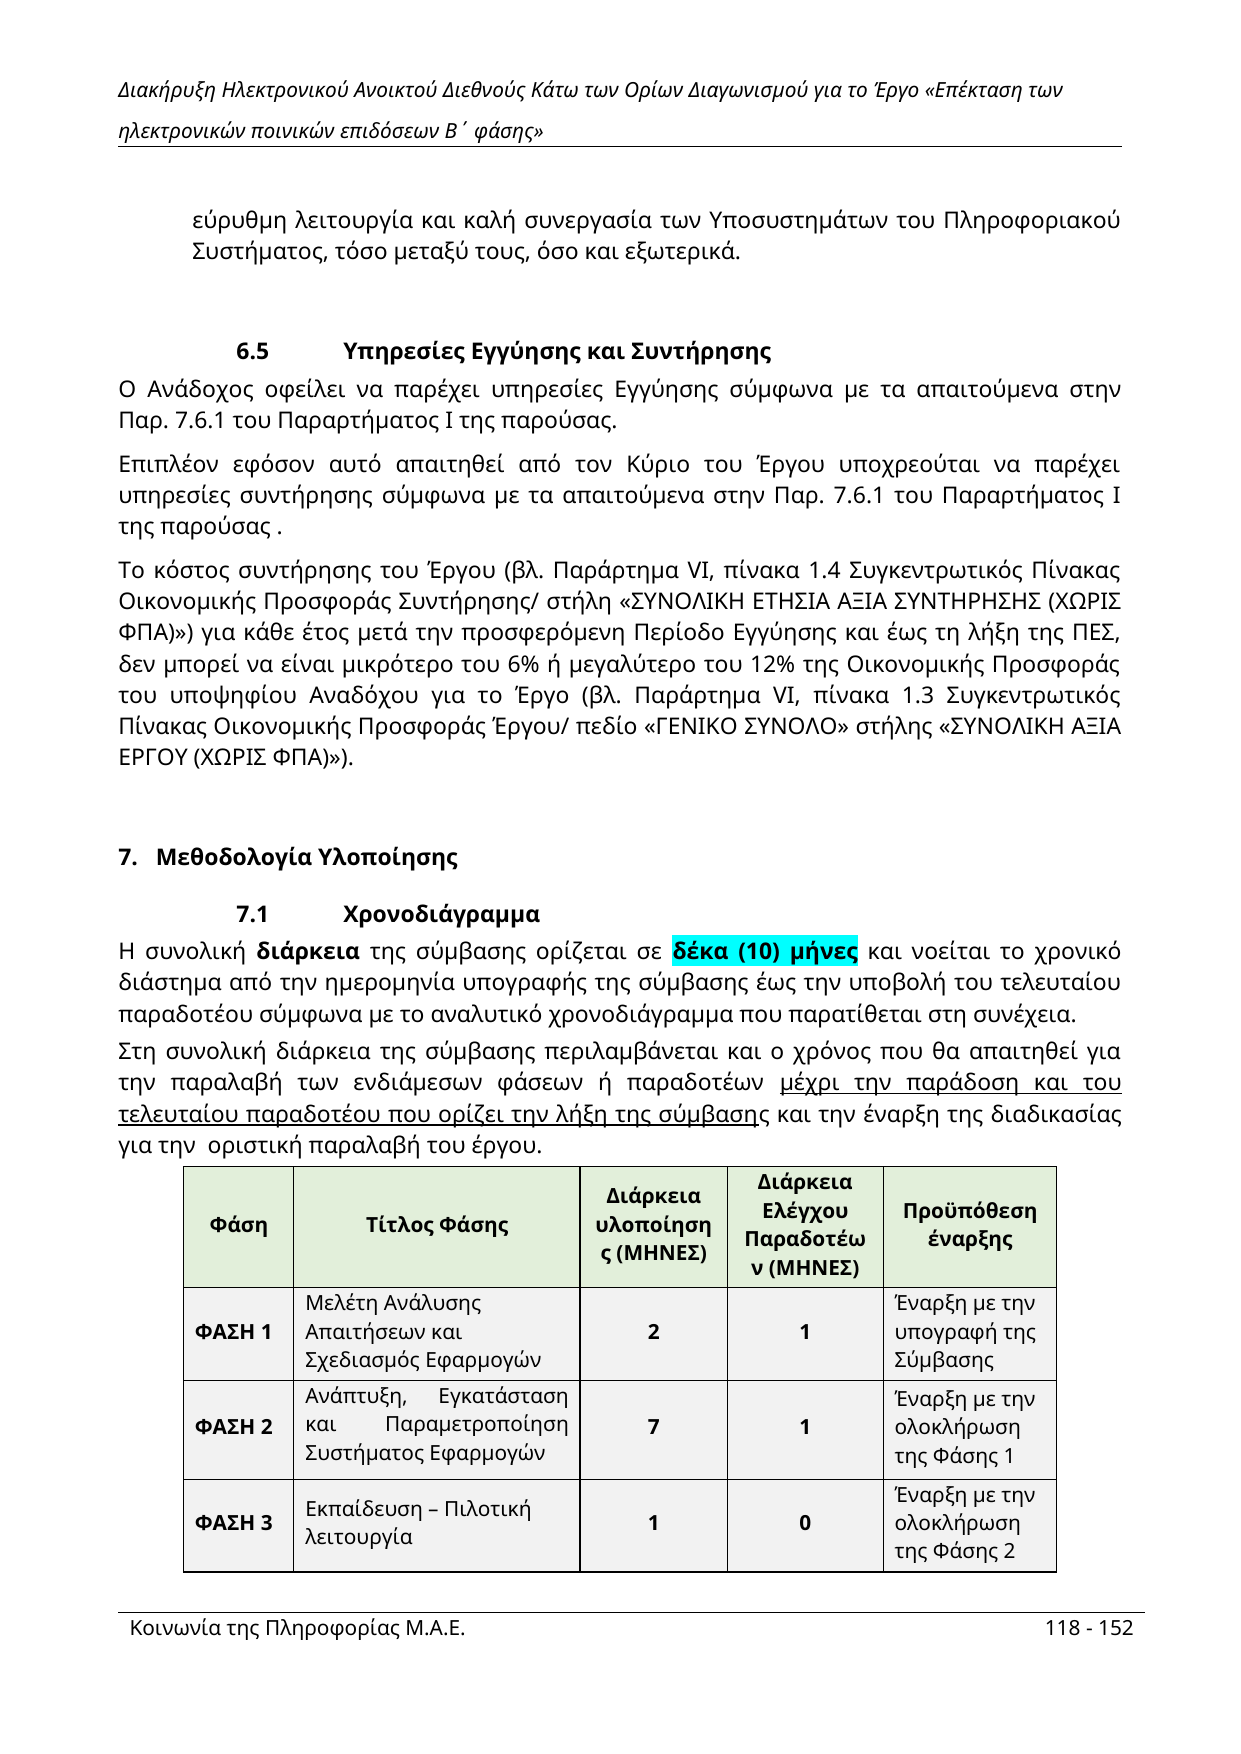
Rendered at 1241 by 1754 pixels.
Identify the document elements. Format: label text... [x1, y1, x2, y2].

table_cell 2 [581, 1288, 727, 1380]
table_cell ΦΑΣΗ 1 [184, 1288, 293, 1380]
table_cell Έναρξη με την υπογραφή της Σύμβασης [884, 1288, 1056, 1380]
text Ο Ανάδοχος οφείλει να παρέχει υπηρεσίες Εγγύησης σύμφωνα με τα απαιτούμενα στην Παρ. 7.6.1 του Παραρτήματος Ι της παρούσας. [118, 372, 1122, 435]
table_cell Ανάπτυξη, Εγκατάσταση και Παραμετροποίηση Συστήματος Εφαρμογών [294, 1381, 579, 1479]
table_header Προϋπόθεση έναρξης [884, 1167, 1056, 1287]
table_header Τίτλος Φάσης [294, 1167, 579, 1287]
subtitle Υπηρεσίες Εγγύησης και Συντήρησης [236, 335, 1122, 366]
table_header Διάρκεια Ελέγχου Παραδοτέων (ΜΗΝΕΣ) [728, 1167, 883, 1287]
table_cell 1 [581, 1480, 727, 1571]
table_cell ΦΑΣΗ 3 [184, 1480, 293, 1571]
table_cell 7 [581, 1381, 727, 1479]
table_cell 0 [728, 1480, 883, 1571]
table_cell ΦΑΣΗ 2 [184, 1381, 293, 1479]
text Επιπλέον εφόσον αυτό απαιτηθεί από τον Κύριο του Έργου υποχρεούται να παρέχει υπηρεσίες συντήρησης σύμφωνα με τα απαιτούμενα στην Παρ. 7.6.1 του Παραρτήματος Ι της παρούσας . [118, 447, 1122, 541]
table_cell Έναρξη με την ολοκλήρωση της Φάσης 2 [884, 1480, 1056, 1571]
table_cell Έναρξη με την ολοκλήρωση της Φάσης 1 [884, 1381, 1056, 1479]
table_header Φάση [184, 1167, 293, 1287]
table_cell Μελέτη Ανάλυσης Απαιτήσεων και Σχεδιασμός Εφαρμογών [294, 1288, 579, 1380]
text Το κόστος συντήρησης του Έργου (βλ. Παράρτημα VI, πίνακα 1.4 Συγκεντρωτικός Πίνακας Οικονομικής Προσφοράς Συντήρησης/ στήλη «ΣΥΝΟΛΙΚΗ ΕΤΗΣΙΑ ΑΞΙΑ ΣΥΝΤΗΡΗΣΗΣ (ΧΩΡΙΣ ΦΠΑ)») για κάθε έτος μετά την προσφερόμενη Περίοδο Εγγύησης και έως τη λήξη της ΠΕΣ, δεν μπορεί να είναι μικρότερο του 6% ή μεγαλύτερο του 12% της Οικονομικής Προσφοράς του υποψηφίου Αναδόχου για το Έργο (βλ. Παράρτημα VI, πίνακα 1.3 Συγκεντρωτικός Πίνακας Οικονομικής Προσφοράς Έργου/ πεδίο «ΓΕΝΙΚΟ ΣΥΝΟΛΟ» στήλης «ΣΥΝΟΛΙΚΗ ΑΞΙΑ ΕΡΓΟΥ (ΧΩΡΙΣ ΦΠΑ)»). [118, 554, 1122, 772]
table_cell 1 [728, 1381, 883, 1479]
subtitle Μεθοδολογία Υλοποίησης [118, 841, 1122, 872]
table_header Διάρκεια υλοποίησης (ΜΗΝΕΣ) [581, 1167, 727, 1287]
text Στη συνολική διάρκεια της σύμβασης περιλαμβάνεται και ο χρόνος που θα απαιτηθεί για την παραλαβή των ενδιάμεσων φάσεων ή παραδοτέων μέχρι την παράδοση και του τελευταίου παραδοτέου που ορίζει την λήξη της σύμβασης και την έναρξη της διαδικασίας για την οριστική παραλαβή του έργου. [118, 1035, 1122, 1160]
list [154, 204, 1122, 266]
subtitle Χρονοδιάγραμμα [236, 897, 1122, 929]
table_cell 1 [728, 1288, 883, 1380]
text Η συνολική διάρκεια της σύμβασης ορίζεται σε δέκα (10) μήνες και νοείται το χρονικό διάστημα από την ημερομηνία υπογραφής της σύμβασης έως την υποβολή του τελευταίου παραδοτέου σύμφωνα με το αναλυτικό χρονοδιάγραμμα που παρατίθεται στη συνέχεια. [118, 935, 1122, 1029]
table_cell Εκπαίδευση – Πιλοτική λειτουργία [294, 1480, 579, 1571]
